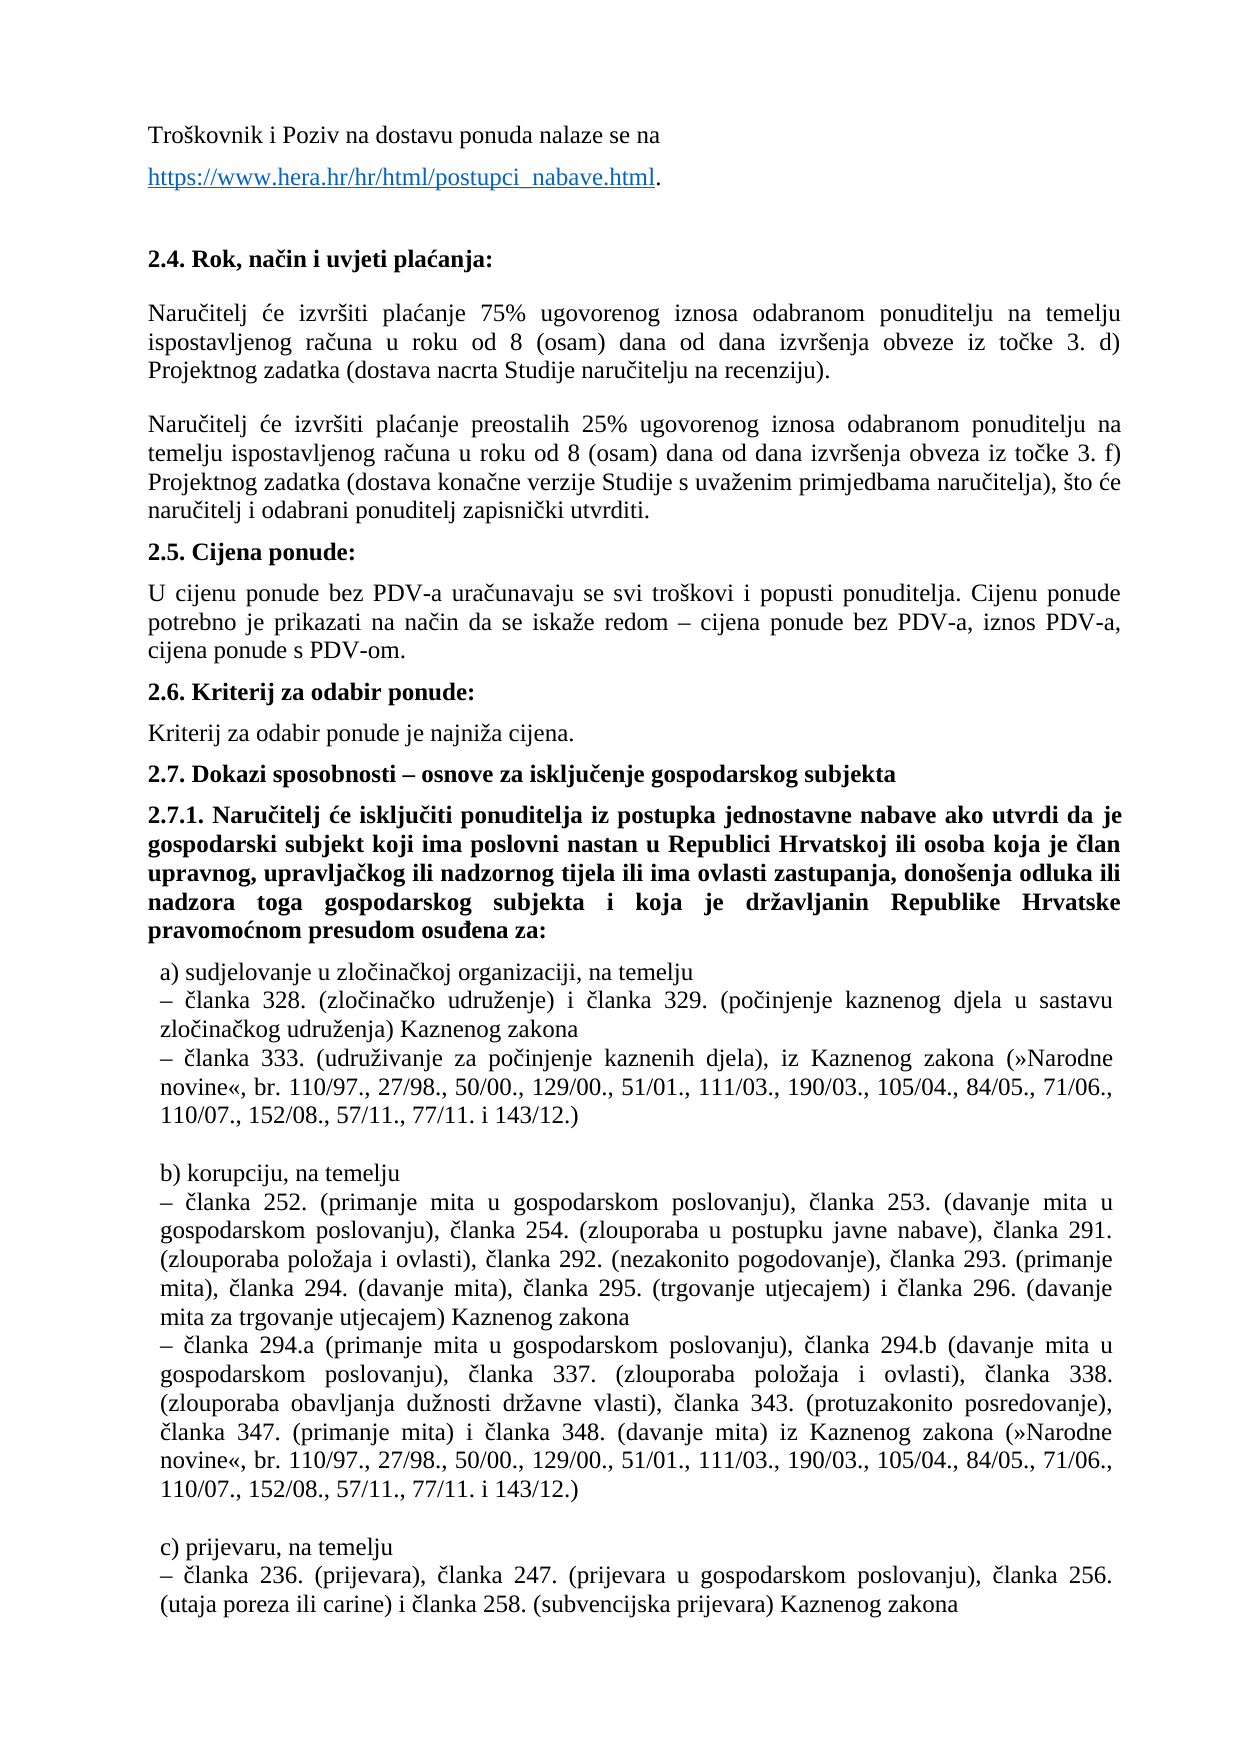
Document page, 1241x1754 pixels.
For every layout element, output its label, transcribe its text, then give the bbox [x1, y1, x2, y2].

text – članka 294.a (primanje mita u gospodarskom poslovanju), članka 294.b (davanje mita u gospodarskom poslovanju), članka 337. (zlouporaba položaja i ovlasti), članka 338. (zlouporaba obavljanja dužnosti državne vlasti), članka 343. (protuzakonito posredovanje), članka 347. (primanje mita) i članka 348. (davanje mita) iz Kaznenog zakona (»Narodne novine«, br. 110/97., 27/98., 50/00., 129/00., 51/01., 111/03., 190/03., 105/04., 84/05., 71/06., 110/07., 152/08., 57/11., 77/11. i 143/12.) [160, 1331, 1114, 1503]
text Naručitelj će izvršiti plaćanje preostalih 25% ugovorenog iznosa odabranom ponuditelju na temelju ispostavljenog računa u roku od 8 (osam) dana od dana izvršenja obveza iz točke 3. f) Projektnog zadatka (dostava konačne verzije Studije s uvaženim primjedbama naručitelja), što će naručitelj i odabrani ponuditelj zapisnički utvrditi. [148, 409, 1122, 524]
text c) prijevaru, na temelju [160, 1532, 1114, 1561]
text 2.7. Dokazi sposobnosti – osnove za isključenje gospodarskog subjekta [148, 759, 1122, 788]
text a) sudjelovanje u zločinačkoj organizaciji, na temelju [159, 957, 1114, 986]
text b) korupciju, na temelju [160, 1158, 1114, 1187]
text 2.7.1. Naručitelj će isključiti ponuditelja iz postupka jednostavne nabave ako utvrdi da je gospodarski subjekt koji ima poslovni nastan u Republici Hrvatskoj ili osoba koja je član upravnog, upravljačkog ili nadzornog tijela ili ima ovlasti zastupanja, donošenja odluka ili nadzora toga gospodarskog subjekta i koja je državljanin Republike Hrvatske pravomoćnom presudom osuđena za: [148, 801, 1122, 944]
text Kriterij za odabir ponude je najniža cijena. [148, 718, 1122, 747]
text 2.4. Rok, način i uvjeti plaćanja: [148, 244, 1122, 273]
text – članka 328. (zločinačko udruženje) i članka 329. (počinjenje kaznenog djela u sastavu zločinačkog udruženja) Kaznenog zakona [160, 986, 1114, 1043]
text – članka 236. (prijevara), članka 247. (prijevara u gospodarskom poslovanju), članka 256. (utaja poreza ili carine) i članka 258. (subvencijska prijevara) Kaznenog zakona [160, 1561, 1114, 1618]
text – članka 252. (primanje mita u gospodarskom poslovanju), članka 253. (davanje mita u gospodarskom poslovanju), članka 254. (zlouporaba u postupku javne nabave), članka 291. (zlouporaba položaja i ovlasti), članka 292. (nezakonito pogodovanje), članka 293. (primanje mita), članka 294. (davanje mita), članka 295. (trgovanje utjecajem) i članka 296. (davanje mita za trgovanje utjecajem) Kaznenog zakona [160, 1187, 1114, 1331]
text Troškovnik i Poziv na dostavu ponuda nalaze se na [148, 121, 1122, 149]
text Naručitelj će izvršiti plaćanje 75% ugovorenog iznosa odabranom ponuditelju na temelju ispostavljenog računa u roku od 8 (osam) dana od dana izvršenja obveze iz točke 3. d) Projektnog zadatka (dostava nacrta Studije naručitelju na recenziju). [148, 298, 1122, 384]
text https://www.hera.hr/hr/html/postupci_nabave.html. [148, 162, 1122, 191]
text 2.5. Cijena ponude: [148, 537, 1122, 566]
text – članka 333. (udruživanje za počinjenje kaznenih djela), iz Kaznenog zakona (»Narodne novine«, br. 110/97., 27/98., 50/00., 129/00., 51/01., 111/03., 190/03., 105/04., 84/05., 71/06., 110/07., 152/08., 57/11., 77/11. i 143/12.) [160, 1043, 1114, 1129]
text 2.6. Kriterij za odabir ponude: [148, 677, 1122, 706]
text U cijenu ponude bez PDV-a uračunavaju se svi troškovi i popusti ponuditelja. Cijenu ponude potrebno je prikazati na način da se iskaže redom – cijena ponude bez PDV-a, iznos PDV-a, cijena ponude s PDV-om. [148, 578, 1122, 664]
